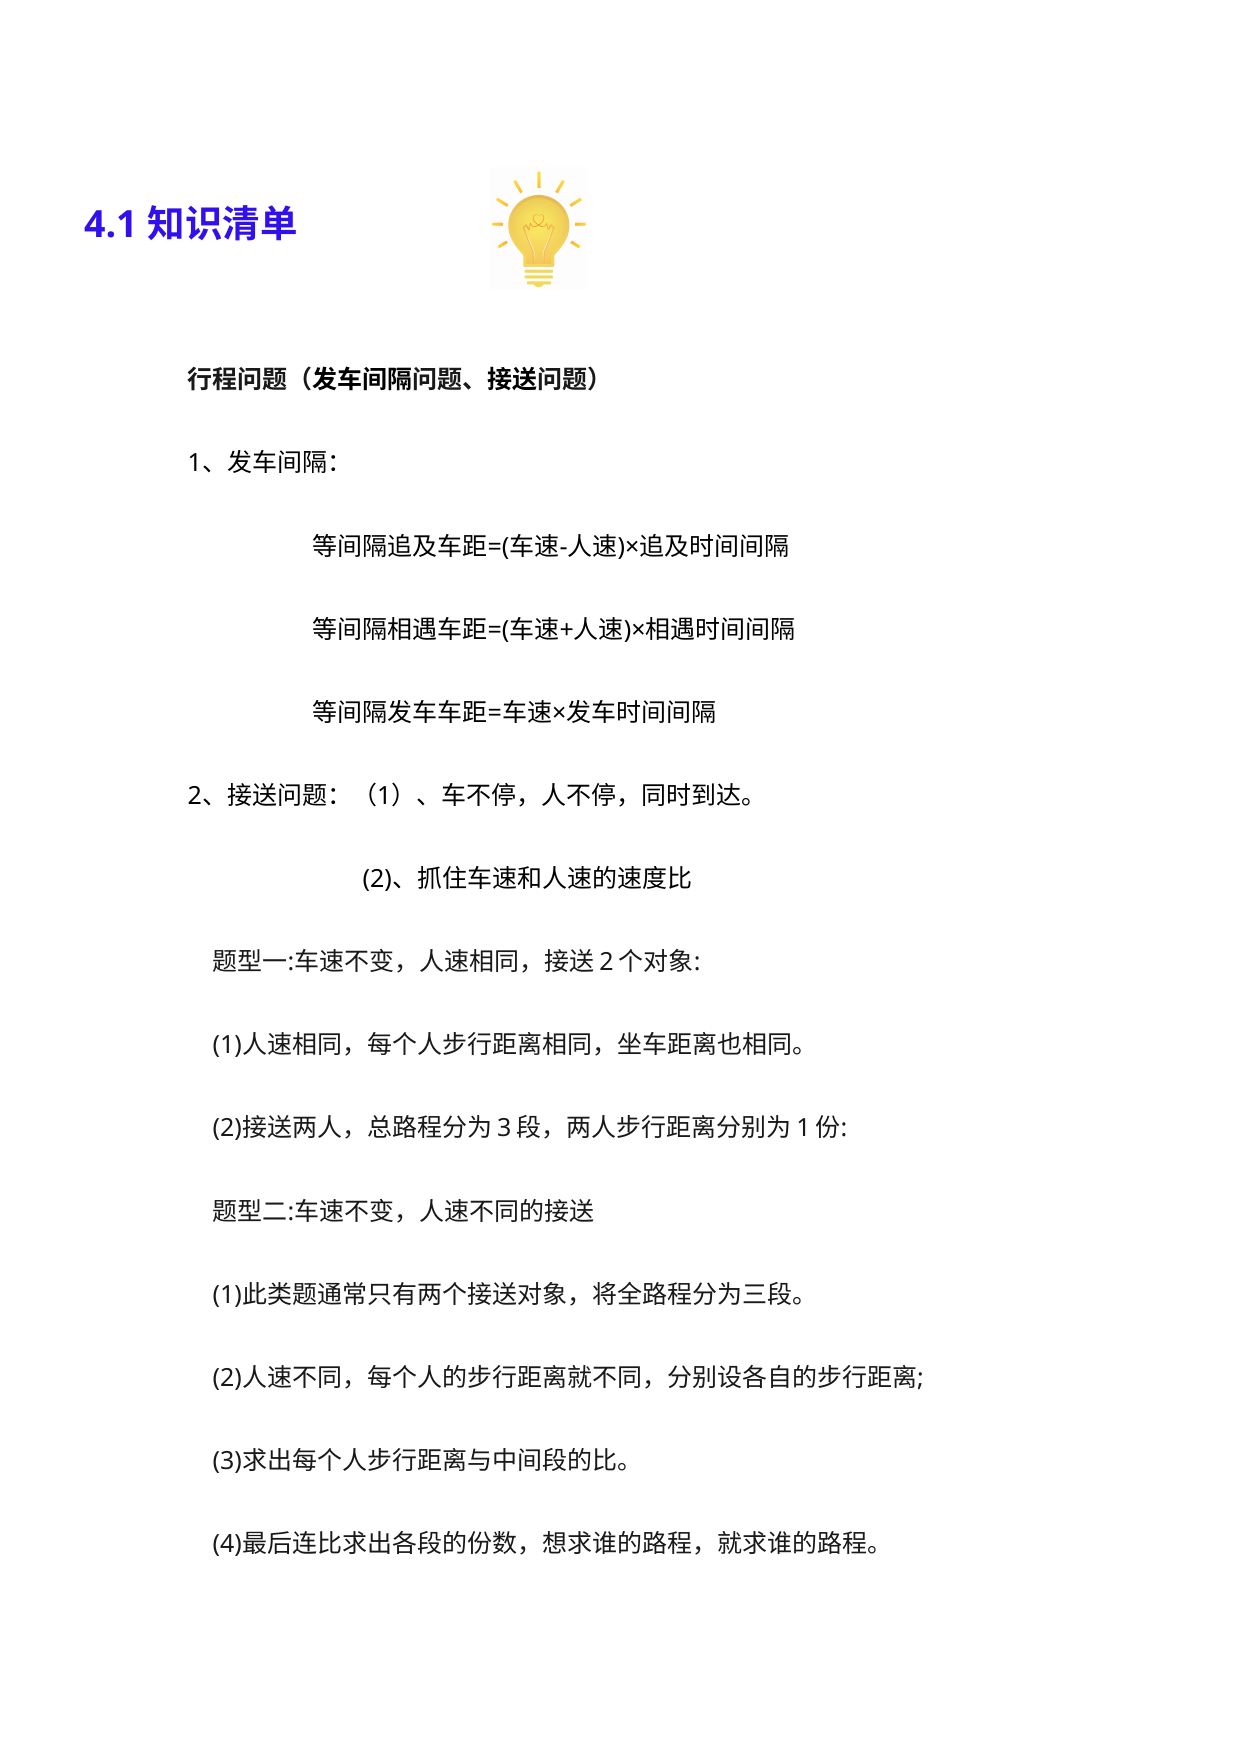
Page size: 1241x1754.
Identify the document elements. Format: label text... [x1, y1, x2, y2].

list 等间隔相遇车距=(车速+人速)×相遇时间间隔 [187, 595, 1053, 660]
list 等间隔追及车距=(车速-人速)×追及时间间隔 [187, 512, 1053, 577]
text (1)人速相同，每个人步行距离相同，坐车距离也相同。 [187, 1010, 1053, 1075]
list 接送问题：（1）、车不停，人不停，同时到达。 [187, 761, 1053, 826]
text (2)接送两人，总路程分为3段，两人步行距离分别为1份: [187, 1093, 1053, 1158]
text (1)此类题通常只有两个接送对象，将全路程分为三段。 [187, 1260, 1053, 1325]
text (4)最后连比求出各段的份数，想求谁的路程，就求谁的路程。 [187, 1509, 1053, 1574]
text 题型一:车速不变，人速相同，接送2个对象: [187, 927, 1053, 992]
text 题型二:车速不变，人速不同的接送 [187, 1177, 1053, 1242]
list (2)、抓住车速和人速的速度比 [187, 844, 1053, 909]
text (3)求出每个人步行距离与中间段的比。 [187, 1426, 1053, 1491]
list 等间隔发车车距=车速×发车时间间隔 [187, 678, 1053, 743]
text (2)人速不同，每个人的步行距离就不同，分别设各自的步行距离; [187, 1343, 1053, 1408]
list 发车间隔： [187, 428, 1053, 493]
text 行程问题（发车间隔问题、接送问题） [187, 345, 1053, 410]
picture [489, 167, 588, 290]
